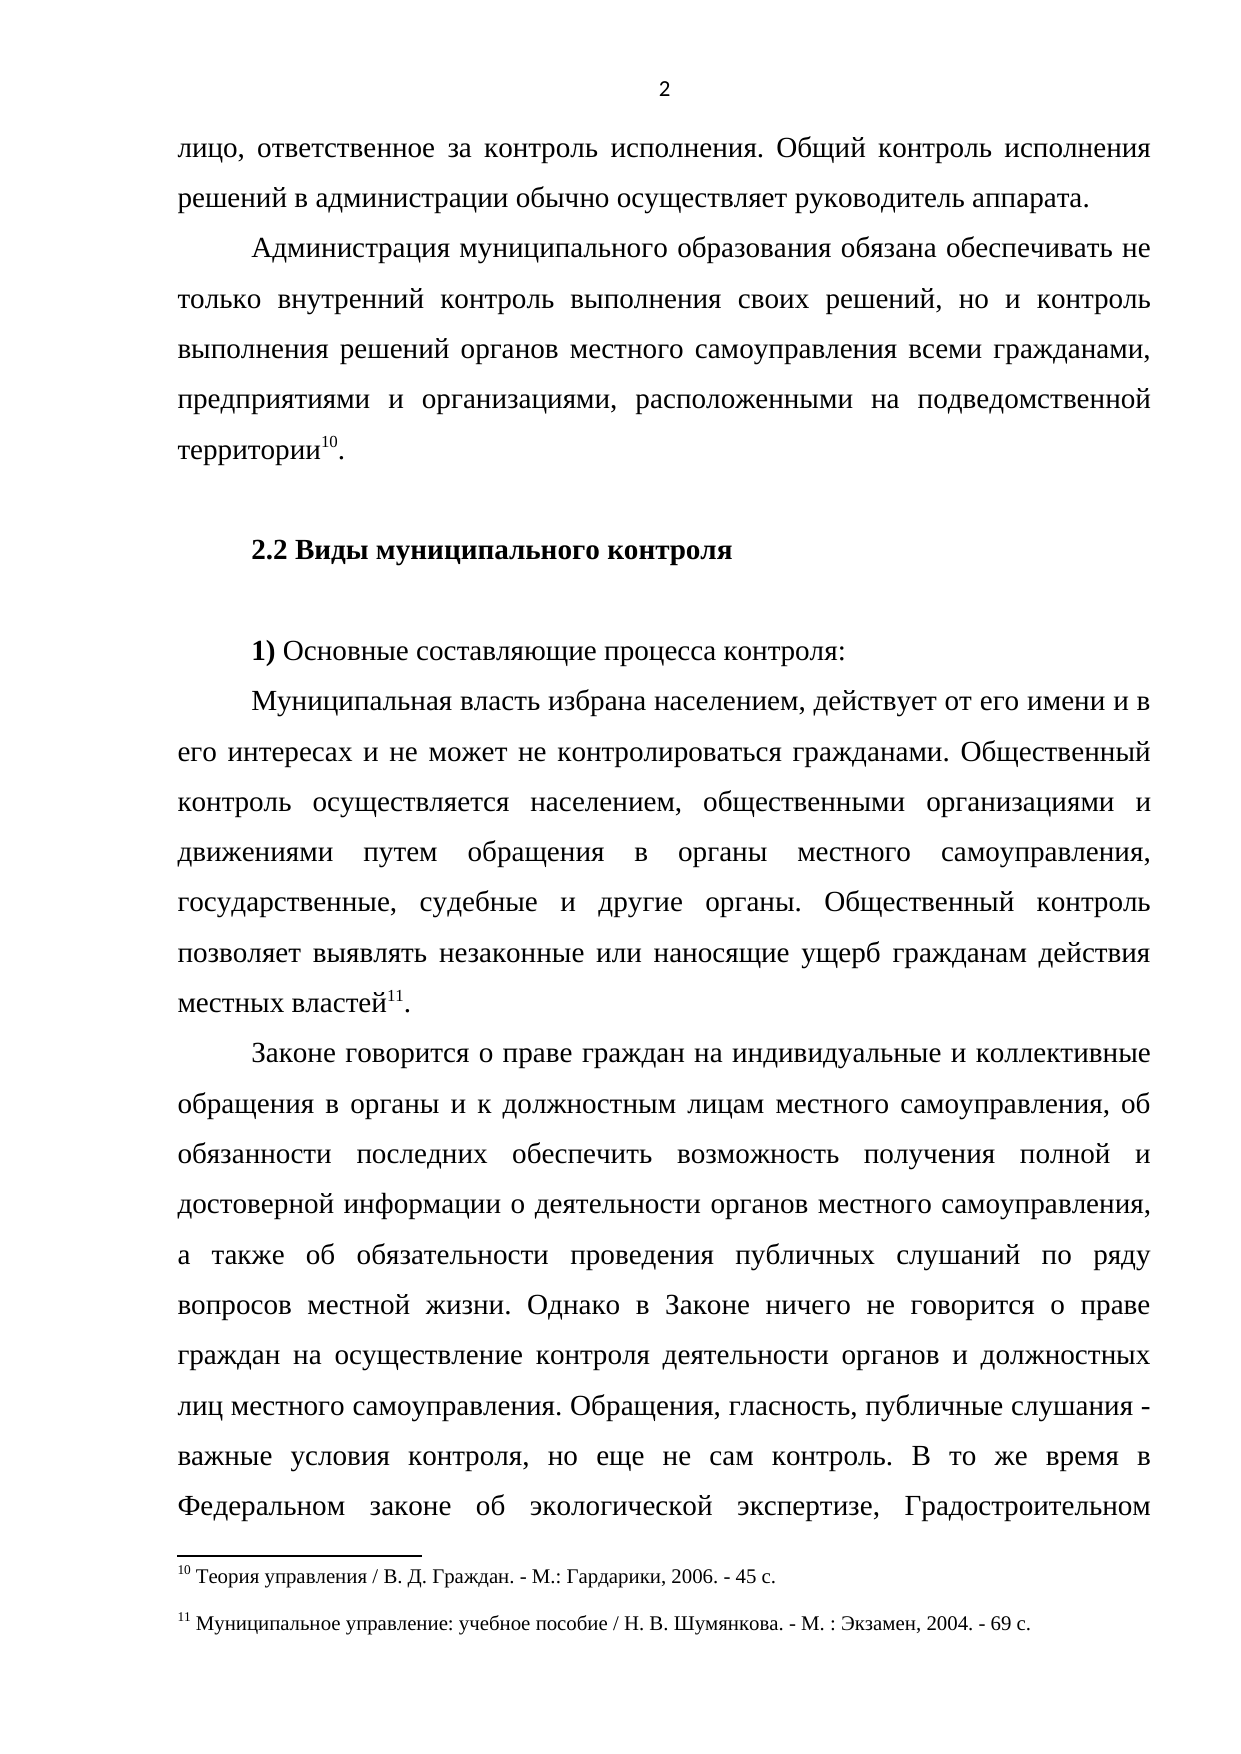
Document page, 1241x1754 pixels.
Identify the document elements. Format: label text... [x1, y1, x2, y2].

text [177, 1036, 1152, 1522]
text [177, 130, 1152, 214]
text 2.2 Виды муниципального контроля [177, 532, 1152, 566]
text 1) Основные составляющие процесса контроля: [177, 633, 1152, 667]
text Муниципальная власть избрана населением, действует от его имени и в его интересах и не может не контролироваться гражданами. Общественный контроль осуществляется населением, общественными организациями и движениями путем обращения в органы местного самоуправления, государственные, судебные и другие органы. Общественный контроль позволяет выявлять незаконные или наносящие ущерб гражданам действия местных властей. [177, 683, 1152, 1019]
text Администрация муниципального образования обязана обеспечивать не только внутренний контроль выполнения своих решений, но и контроль выполнения решений органов местного самоуправления всеми гражданами, предприятиями и организациями, расположенными на подведомственной территории. [177, 231, 1152, 465]
